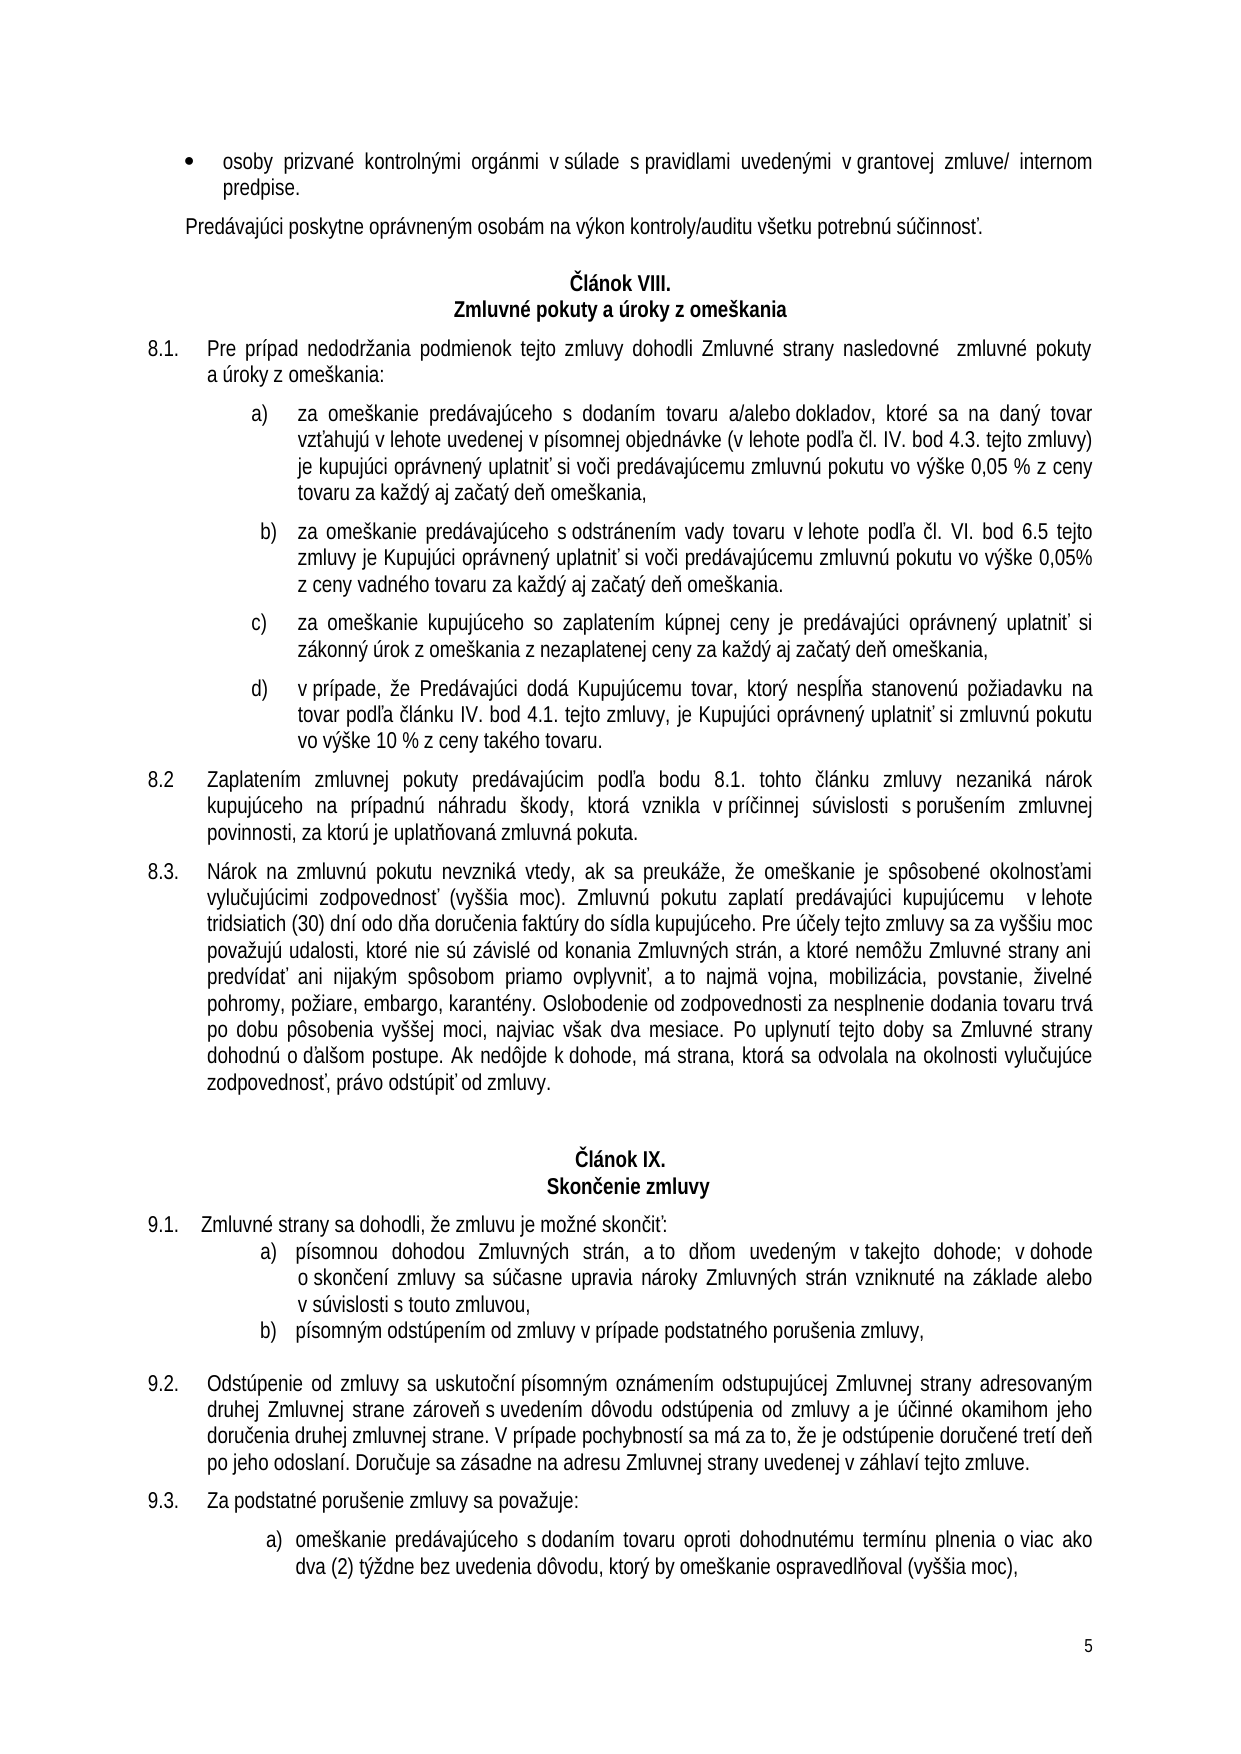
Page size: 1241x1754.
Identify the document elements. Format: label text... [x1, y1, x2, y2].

list v prípade, že Predávajúci dodá Kupujúcemu tovar, ktorý nespĺňa stanovenú požiadavku na tovar podľa článku IV. bod 4.1. tejto zmluvy, je Kupujúci oprávnený uplatniť si zmluvnú pokutu vo výške 10 % z ceny takého tovaru. [251, 674, 1092, 754]
list Zmluvné strany sa dohodli, že zmluvu je možné skončiť: [148, 1211, 1092, 1238]
list 8.3. Nárok na zmluvnú pokutu nevzniká vtedy, ak sa preukáže, že omeškanie je spôsobené okolnosťami vylučujúcimi zodpovednosť (vyššia moc). Zmluvnú pokutu zaplatí predávajúci kupujúcemu v lehote tridsiatich (30) dní odo dňa doručenia faktúry do sídla kupujúceho. Pre účely tejto zmluvy sa za vyššiu moc považujú udalosti, ktoré nie sú závislé od konania Zmluvných strán, a ktoré nemôžu Zmluvné strany ani predvídať ani nijakým spôsobom priamo ovplyvniť, a to najmä vojna, mobilizácia, povstanie, živelné pohromy, požiare, embargo, karantény. Oslobodenie od zodpovednosti za nesplnenie dodania tovaru trvá po dobu pôsobenia vyššej moci, najviac však dva mesiace. Po uplynutí tejto doby sa Zmluvné strany dohodnú o ďalšom postupe. Ak nedôjde k dohode, má strana, ktorá sa odvolala na okolnosti vylučujúce zodpovednosť, právo odstúpiť od zmluvy. [148, 858, 1092, 1095]
list Odstúpenie od zmluvy sa uskutoční písomným oznámením odstupujúcej Zmluvnej strany adresovaným druhej Zmluvnej strane zároveň s uvedením dôvodu odstúpenia od zmluvy a je účinné okamihom jeho doručenia druhej zmluvnej strane. V prípade pochybností sa má za to, že je odstúpenie doručené tretí deň po jeho odoslaní. Doručuje sa zásadne na adresu Zmluvnej strany uvedenej v záhlaví tejto zmluve. [148, 1369, 1092, 1475]
text Článok IX. [148, 1146, 1092, 1173]
list 8.2 Zaplatením zmluvnej pokuty predávajúcim podľa bodu 8.1. tohto článku zmluvy nezaniká nárok kupujúceho na prípadnú náhradu škody, ktorá vznikla v príčinnej súvislosti s porušením zmluvnej povinnosti, za ktorú je uplatňovaná zmluvná pokuta. [148, 766, 1092, 845]
list Za podstatné porušenie zmluvy sa považuje: [148, 1487, 1092, 1514]
list za omeškanie kupujúceho so zaplatením kúpnej ceny je predávajúci oprávnený uplatniť si zákonný úrok z omeškania z nezaplatenej ceny za každý aj začatý deň omeškania, [251, 609, 1092, 662]
list Pre prípad nedodržania podmienok tejto zmluvy dohodli Zmluvné strany nasledovné zmluvné pokuty a úroky z omeškania: [148, 335, 1092, 387]
text Zmluvné pokuty a úroky z omeškania [148, 296, 1092, 322]
list písomným odstúpením od zmluvy v prípade podstatného porušenia zmluvy, [260, 1317, 1092, 1343]
list písomnou dohodou Zmluvných strán, a to dňom uvedeným v takejto dohode; v dohode o skončení zmluvy sa súčasne upravia nároky Zmluvných strán vzniknuté na základe alebo v súvislosti s touto zmluvou, [260, 1238, 1092, 1317]
list omeškanie predávajúceho s dodaním tovaru oproti dohodnutému termínu plnenia o viac ako dva (2) týždne bez uvedenia dôvodu, ktorý by omeškanie ospravedlňoval (vyššia moc), [266, 1526, 1092, 1579]
list za omeškanie predávajúceho s dodaním tovaru a/alebo dokladov, ktoré sa na daný tovar vzťahujú v lehote uvedenej v písomnej objednávke (v lehote podľa čl. IV. bod 4.3. tejto zmluvy) je kupujúci oprávnený uplatniť si voči predávajúcemu zmluvnú pokutu vo výške 0,05 % z ceny tovaru za každý aj začatý deň omeškania, [251, 400, 1092, 505]
text Článok VIII. [148, 269, 1092, 296]
text Predávajúci poskytne oprávneným osobám na výkon kontroly/auditu všetku potrebnú súčinnosť. [185, 213, 1092, 239]
list osoby prizvané kontrolnými orgánmi v súlade s pravidlami uvedenými v grantovej zmluve/ internom predpise. [185, 148, 1092, 200]
list za omeškanie predávajúceho s odstránením vady tovaru v lehote podľa čl. VI. bod 6.5 tejto zmluvy je Kupujúci oprávnený uplatniť si voči predávajúcemu zmluvnú pokutu vo výške 0,05% z ceny vadného tovaru za každý aj začatý deň omeškania. [260, 518, 1092, 597]
text Skončenie zmluvy [148, 1173, 1092, 1199]
